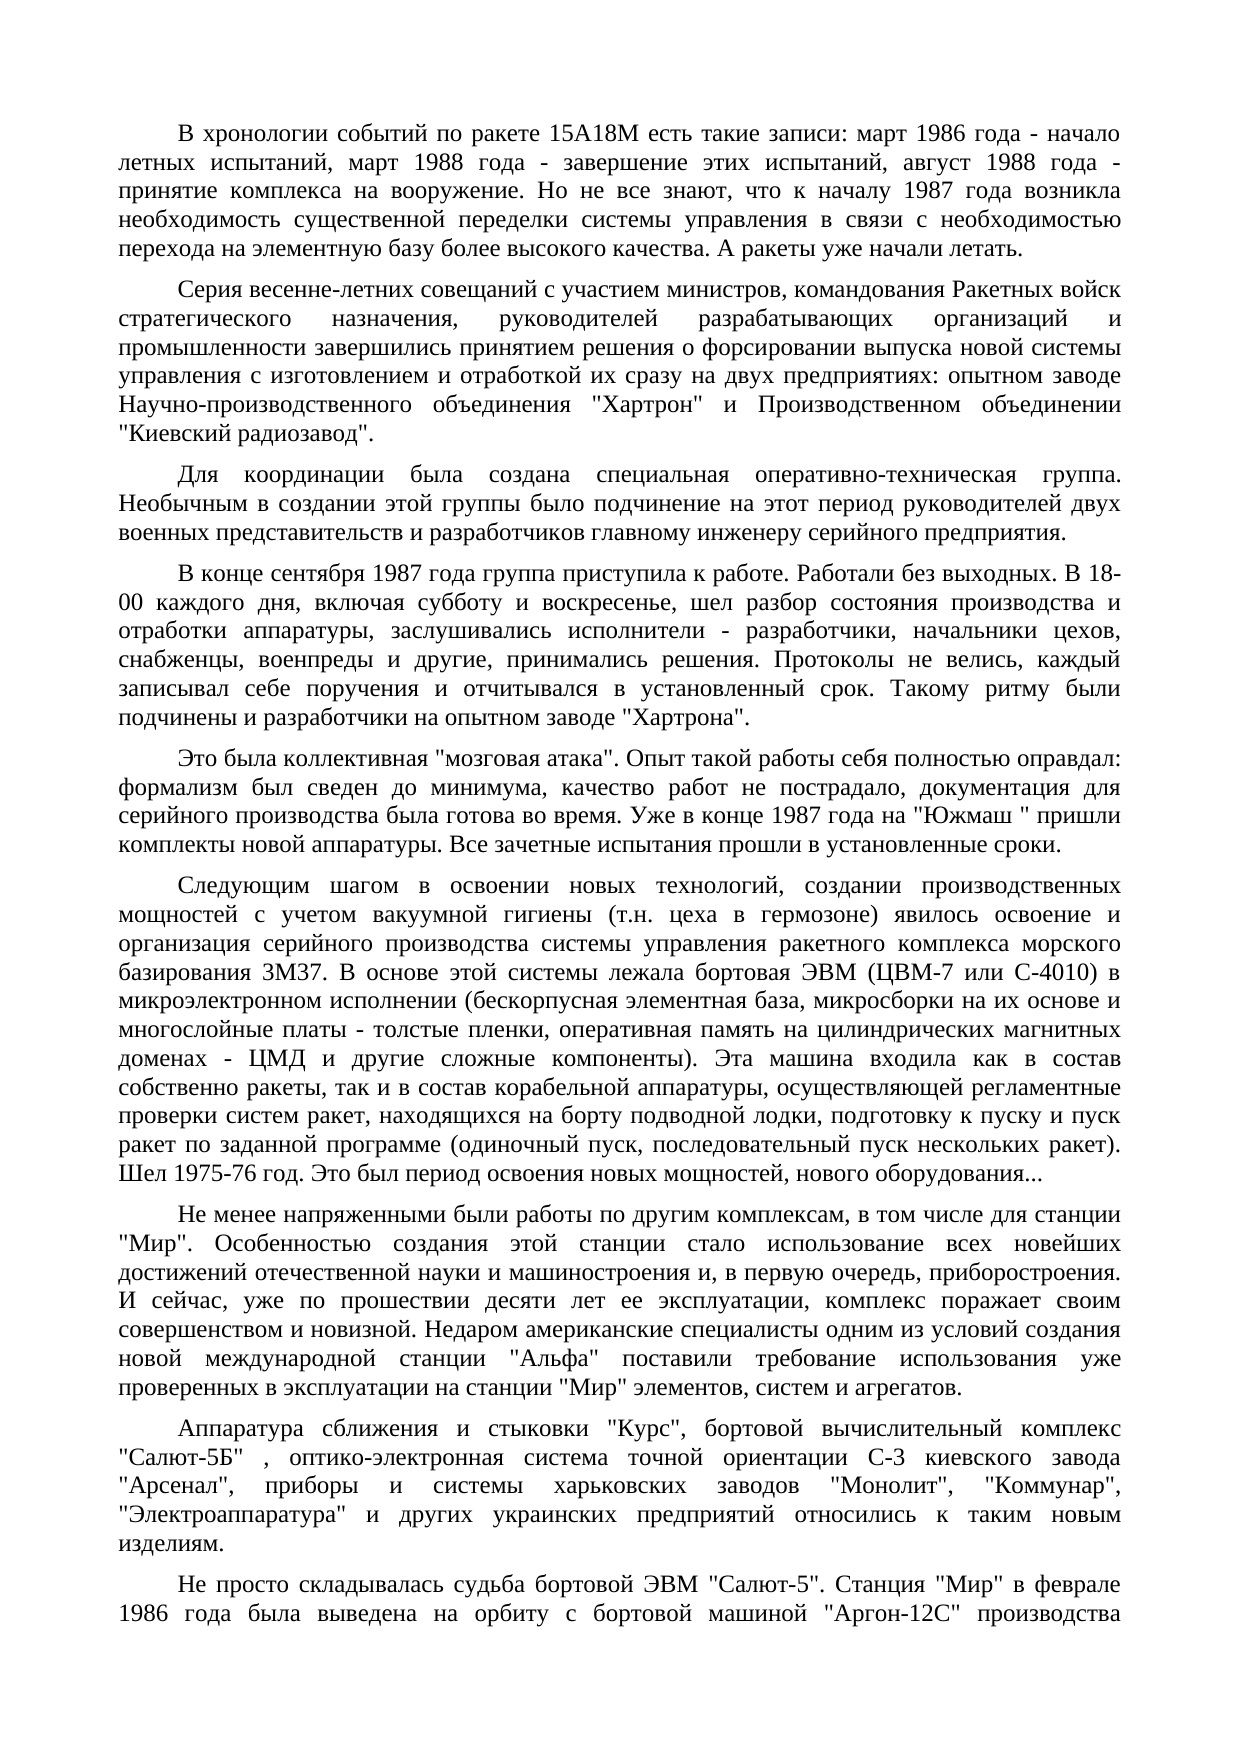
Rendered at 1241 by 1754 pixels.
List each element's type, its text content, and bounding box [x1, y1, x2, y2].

text Аппаратура сближения и стыковки "Курс", бортовой вычислительный комплекс "Салют-5Б" , оптико-электронная система точной ориентации С-3 киевского завода "Арсенал", приборы и системы харьковских заводов "Монолит", "Коммунар", "Электроаппаратура" и других украинских предприятий относились к таким новым изделиям. [118, 1413, 1122, 1557]
text Не менее напряженными были работы по другим комплексам, в том числе для станции "Мир". Особенностью создания этой станции стало использование всех новейших достижений отечественной науки и машиностроения и, в первую очередь, приборостроения. И сейчас, уже по прошествии десяти лет ее эксплуатации, комплекс поражает своим совершенством и новизной. Недаром американские специалисты одним из условий создания новой международной станции "Альфа" поставили требование использования уже проверенных в эксплуатации на станции "Мир" элементов, систем и агрегатов. [118, 1199, 1122, 1401]
text В хронологии событий по ракете 15А18М есть такие записи: март 1986 года - начало летных испытаний, март 1988 года - завершение этих испытаний, август 1988 года - принятие комплекса на вооружение. Но не все знают, что к началу 1987 года возникла необходимость существенной переделки системы управления в связи с необходимостью перехода на элементную базу более высокого качества. А ракеты уже начали летать. [118, 118, 1122, 262]
text Серия весенне-летних совещаний с участием министров, командования Ракетных войск стратегического назначения, руководителей разрабатывающих организаций и промышленности завершились принятием решения о форсировании выпуска новой системы управления с изготовлением и отработкой их сразу на двух предприятиях: опытном заводе Научно-производственного объединения "Хартрон" и Производственном объединении "Киевский радиозавод". [118, 274, 1122, 447]
text Следующим шагом в освоении новых технологий, создании производственных мощностей с учетом вакуумной гигиены (т.н. цеха в гермозоне) явилось освоение и организация серийного производства системы управления ракетного комплекса морского базирования 3М37. В основе этой системы лежала бортовая ЭВМ (ЦВМ-7 или С-4010) в микроэлектронном исполнении (бескорпусная элементная база, микросборки на их основе и многослойные платы - толстые пленки, оперативная память на цилиндрических магнитных доменах - ЦМД и другие сложные компоненты). Эта машина входила как в состав собственно ракеты, так и в состав корабельной аппаратуры, осуществляющей регламентные проверки систем ракет, находящихся на борту подводной лодки, подготовку к пуску и пуск ракет по заданной программе (одиночный пуск, последовательный пуск нескольких ракет). Шел 1975-76 год. Это был период освоения новых мощностей, нового оборудования... [118, 871, 1122, 1187]
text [118, 1569, 1122, 1627]
text Это была коллективная "мозговая атака". Опыт такой работы себя полностью оправдал: формализм был сведен до минимума, качество работ не пострадало, документация для серийного производства была готова во время. Уже в конце 1987 года на "Южмаш " пришли комплекты новой аппаратуры. Все зачетные испытания прошли в установленные сроки. [118, 743, 1122, 858]
text Для координации была создана специальная оперативно-техническая группа. Необычным в создании этой группы было подчинение на этот период руководителей двух военных представительств и разработчиков главному инженеру серийного предприятия. [118, 459, 1122, 546]
text В конце сентября 1987 года группа приступила к работе. Работали без выходных. В 18-00 каждого дня, включая субботу и воскресенье, шел разбор состояния производства и отработки аппаратуры, заслушивались исполнители - разработчики, начальники цехов, снабженцы, военпреды и другие, принимались решения. Протоколы не велись, каждый записывал себе поручения и отчитывался в установленный срок. Такому ритму были подчинены и разработчики на опытном заводе "Хартрона". [118, 558, 1122, 731]
